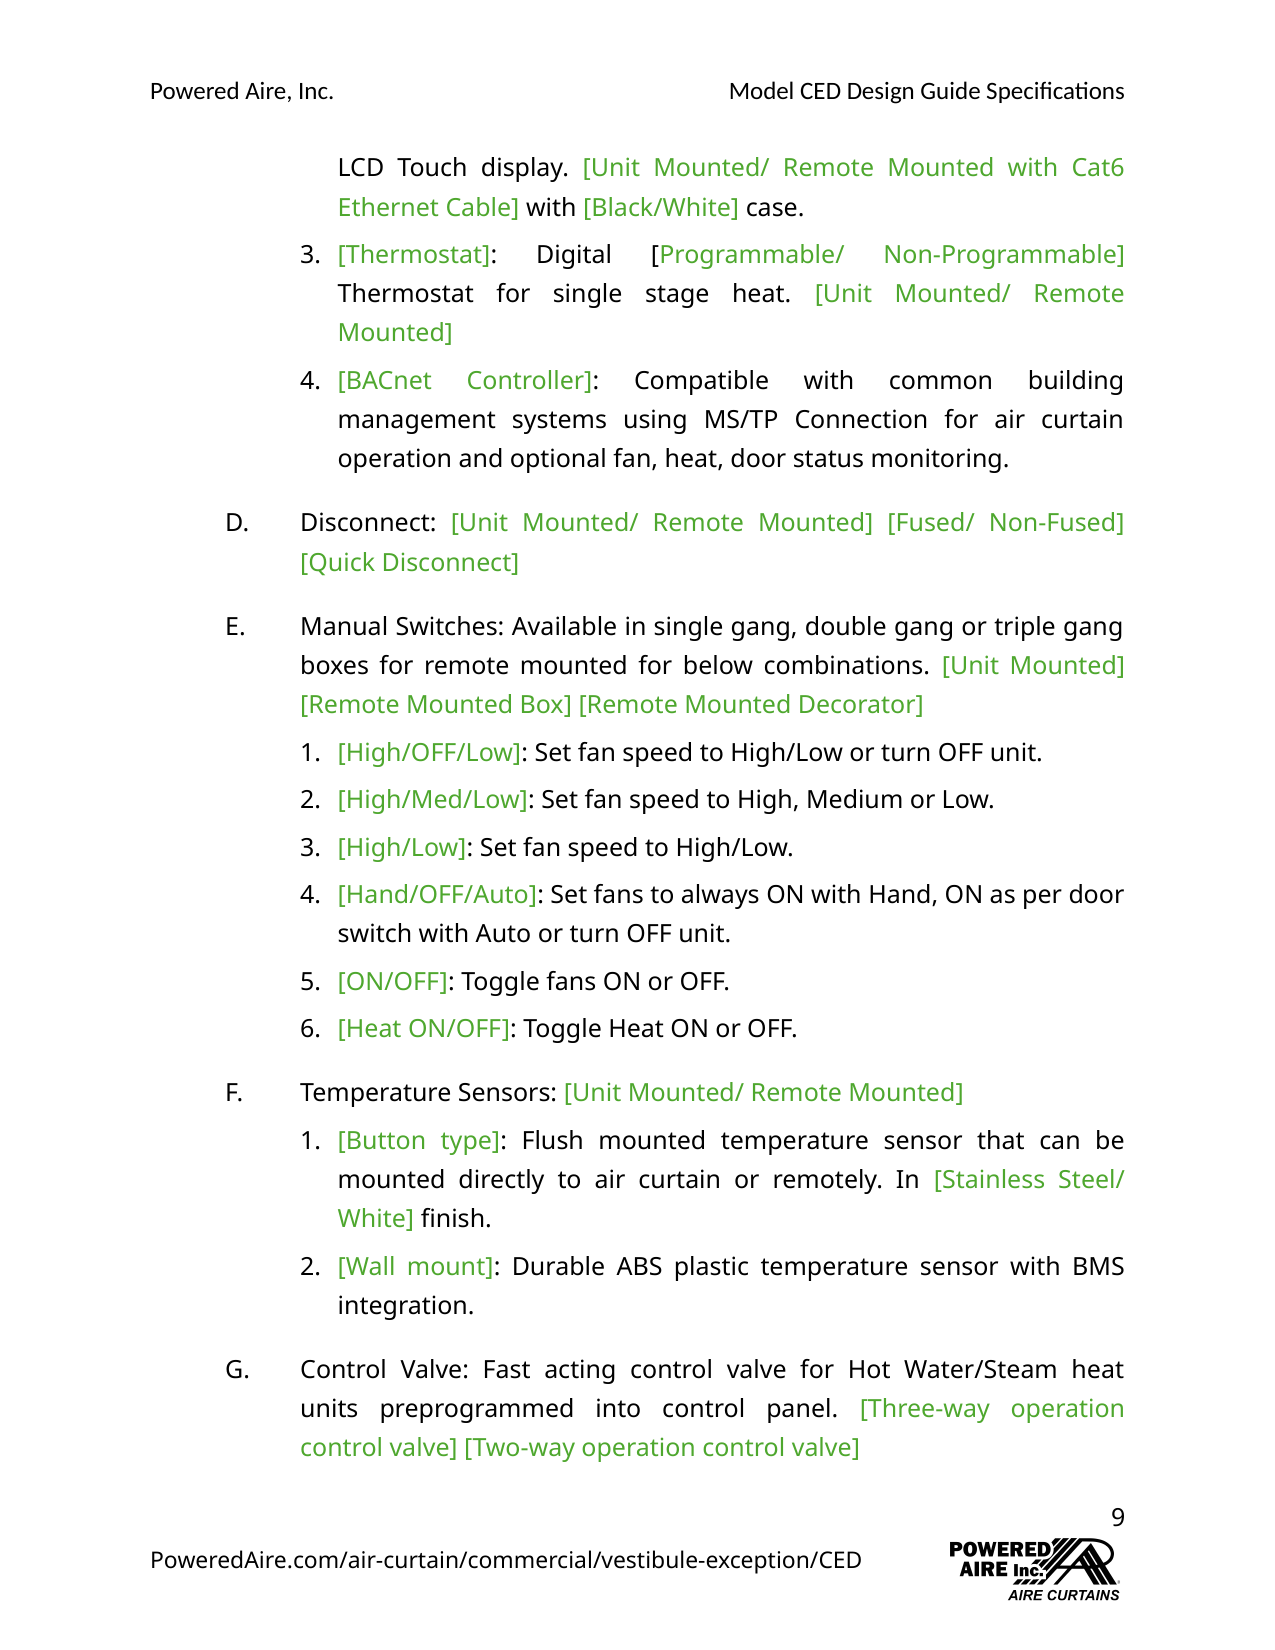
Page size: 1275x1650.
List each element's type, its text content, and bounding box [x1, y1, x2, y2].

list [Button type]: Flush mounted temperature sensor that can be mounted directly to air curtain or remotely. In [Stainless Steel/ White] finish. [300, 1122, 1125, 1235]
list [300, 150, 1125, 223]
list [Thermostat]: Digital [Programmable/ Non-Programmable] Thermostat for single stage heat. [Unit Mounted/ Remote Mounted] [300, 237, 1125, 349]
list [BACnet Controller]: Compatible with common building management systems using MS/TP Connection for air curtain operation and optional fan, heat, door status monitoring. [300, 362, 1125, 475]
list Temperature Sensors: [Unit Mounted/ Remote Mounted] [225, 1075, 1125, 1109]
picture [950, 1538, 1121, 1604]
list Disconnect: [Unit Mounted/ Remote Mounted] [Fused/ Non-Fused] [Quick Disconnect] [225, 505, 1125, 578]
list [High/Low]: Set fan speed to High/Low. [300, 829, 1125, 863]
list [Heat ON/OFF]: Toggle Heat ON or OFF. [300, 1011, 1125, 1045]
list [High/OFF/Low]: Set fan speed to High/Low or turn OFF unit. [300, 734, 1125, 768]
list [Wall mount]: Durable ABS plastic temperature sensor with BMS integration. [300, 1248, 1125, 1322]
list [Hand/OFF/Auto]: Set fans to always ON with Hand, ON as per door switch with Auto or turn OFF unit. [300, 877, 1125, 950]
list [ON/OFF]: Toggle fans ON or OFF. [300, 963, 1125, 997]
list [High/Med/Low]: Set fan speed to High, Medium or Low. [300, 782, 1125, 816]
list Control Valve: Fast acting control valve for Hot Water/Steam heat units preprogrammed into control panel. [Three-way operation control valve] [Two-way operation control valve] NOTE TO SPECIFICATION AUTHOR: Delete for unheated & electric heated units. Steam Heated units can only be specified with Two-way operation valve. [225, 1352, 1125, 1464]
list Manual Switches: Available in single gang, double gang or triple gang boxes for remote mounted for below combinations. [Unit Mounted] [Remote Mounted Box] [Remote Mounted Decorator] [225, 608, 1125, 721]
